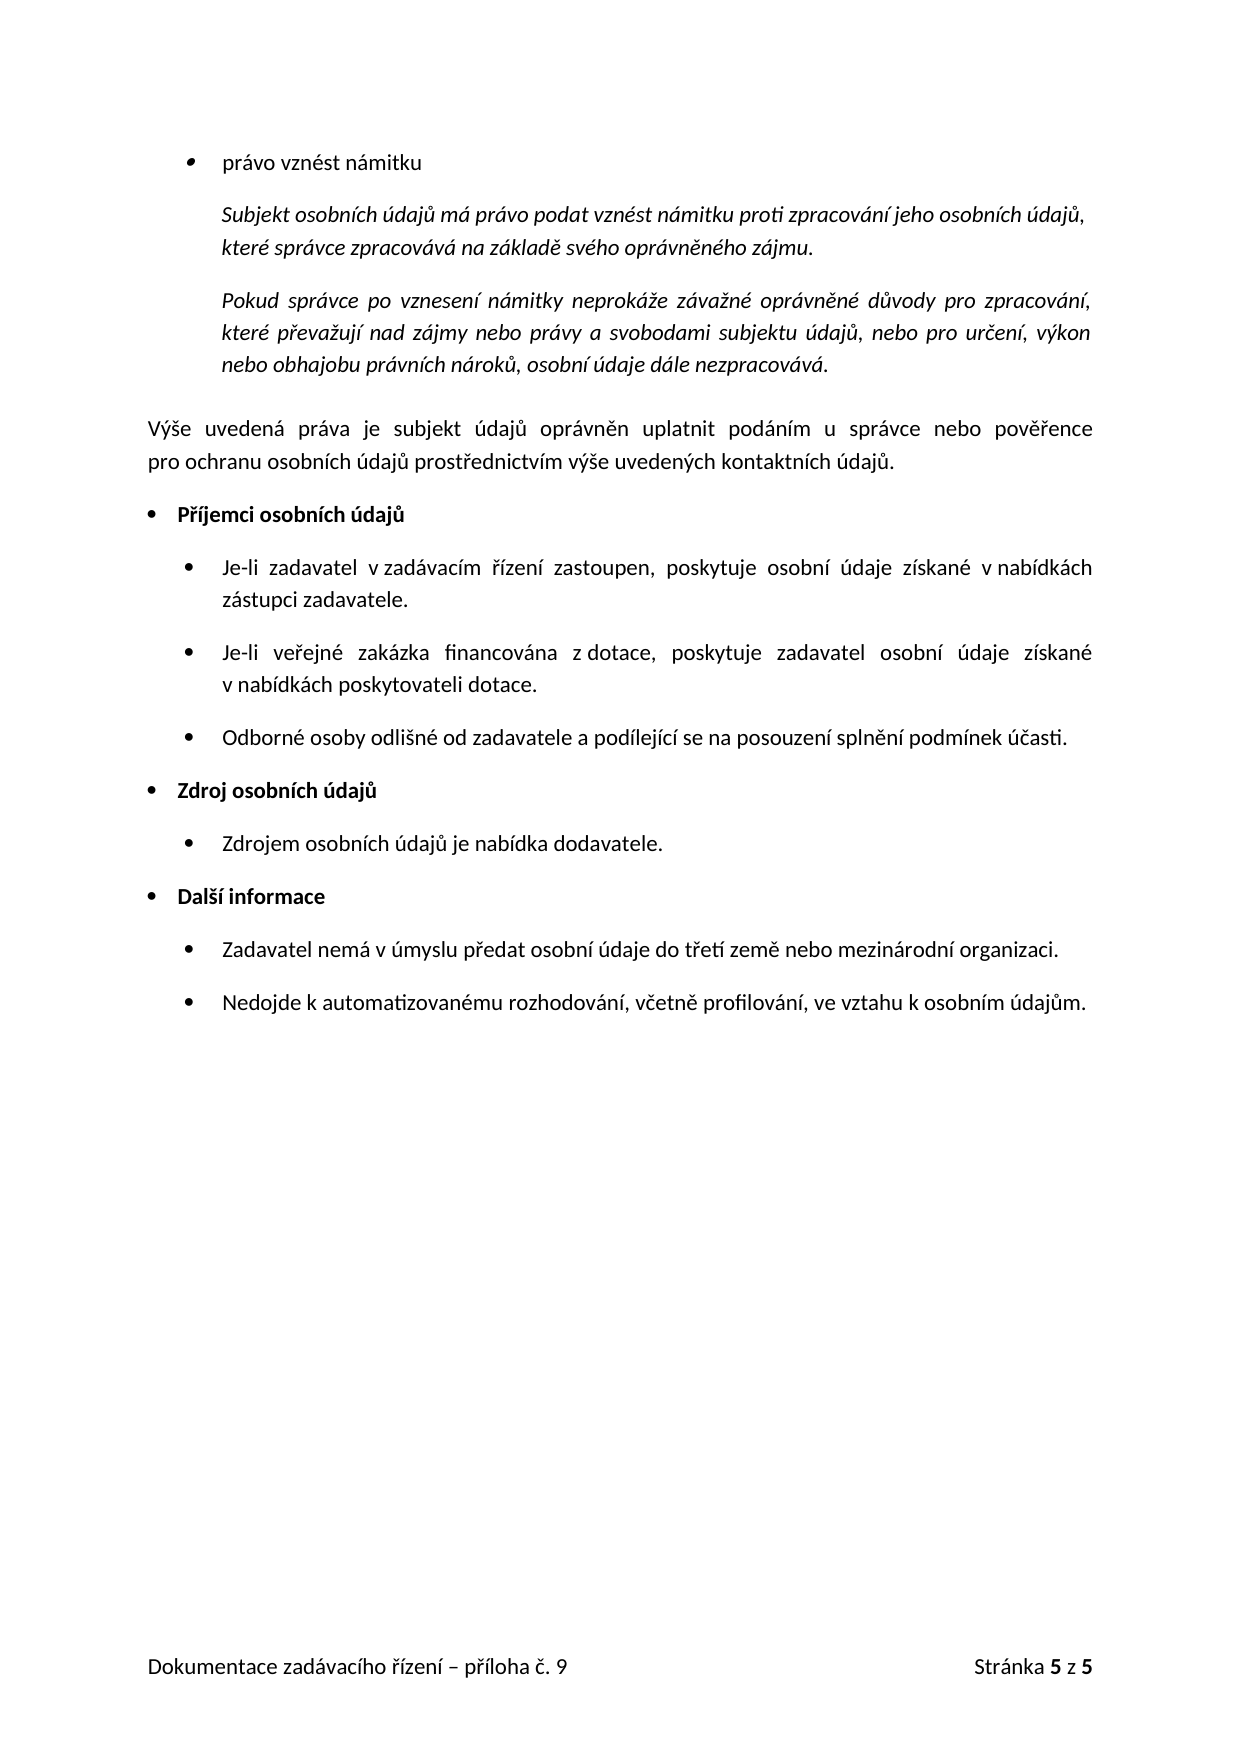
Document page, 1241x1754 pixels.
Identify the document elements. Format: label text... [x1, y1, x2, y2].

text Odborné osoby odlišné od zadavatele a podílející se na posouzení splnění podmínek účasti. [185, 723, 1093, 751]
text Pokud správce po vznesení námitky neprokáže závažné oprávněné důvody pro zpracování, které převažují nad zájmy nebo právy a svobodami subjektu údajů, nebo pro určení, výkon nebo obhajobu právních nároků, osobní údaje dále nezpracovává. [221, 286, 1093, 378]
text Nedojde k automatizovanému rozhodování, včetně profilování, ve vztahu k osobním údajům. [185, 988, 1093, 1016]
text Zadavatel nemá v úmyslu předat osobní údaje do třetí země nebo mezinárodní organizaci. [185, 935, 1093, 963]
text Zdrojem osobních údajů je nabídka dodavatele. [185, 829, 1093, 857]
text Zdroj osobních údajů [148, 776, 1093, 804]
text Příjemci osobních údajů [148, 500, 1093, 528]
text právo vznést námitku [185, 148, 1093, 176]
text Je-li veřejné zakázka financována z dotace, poskytuje zadavatel osobní údaje získané v nabídkách poskytovateli dotace. [185, 638, 1093, 698]
text Další informace [148, 882, 1093, 910]
text Je-li zadavatel v zadávacím řízení zastoupen, poskytuje osobní údaje získané v nabídkách zástupci zadavatele. [185, 553, 1093, 613]
text Subjekt osobních údajů má právo podat vznést námitku proti zpracování jeho osobních údajů, které správce zpracovává na základě svého oprávněného zájmu. [221, 201, 1093, 261]
text Výše uvedená práva je subjekt údajů oprávněn uplatnit podáním u správce nebo pověřence pro ochranu osobních údajů prostřednictvím výše uvedených kontaktních údajů. [148, 414, 1093, 475]
